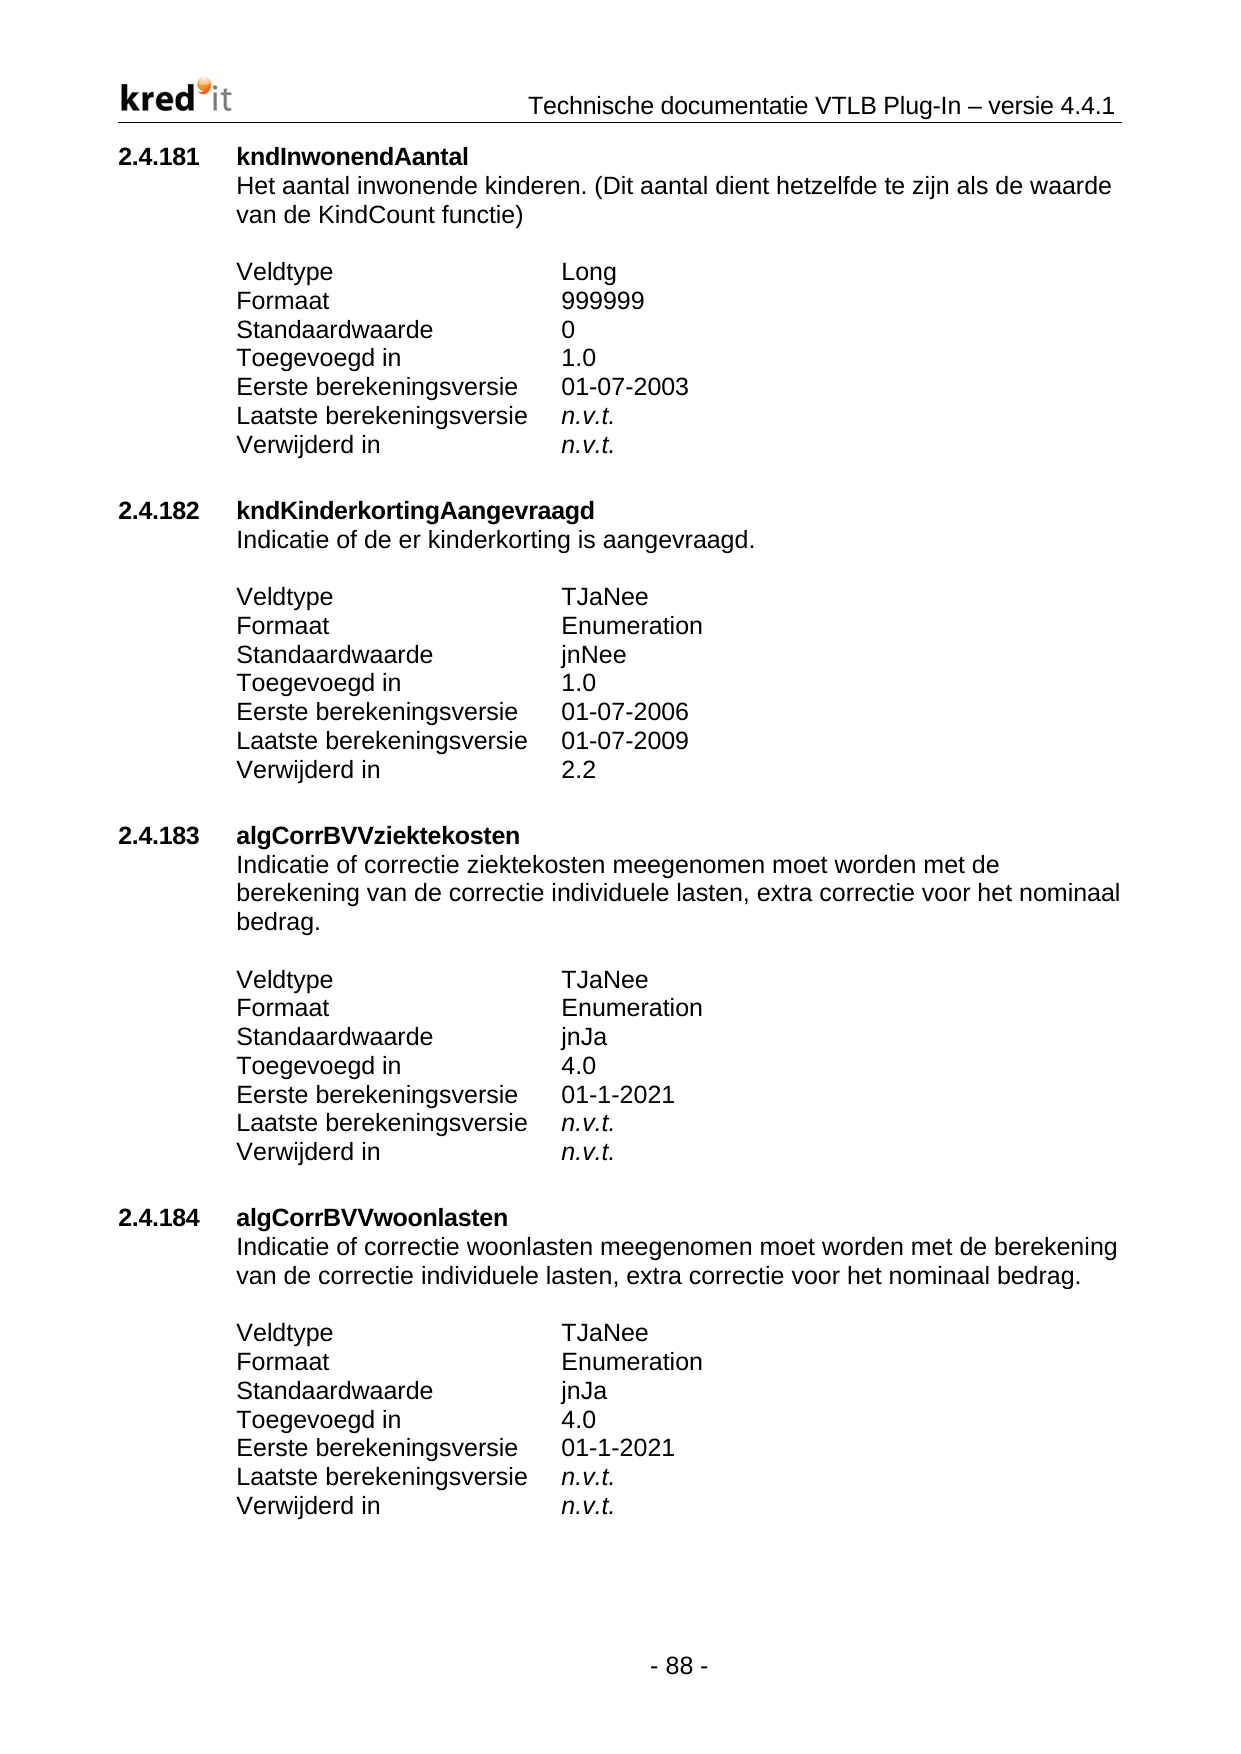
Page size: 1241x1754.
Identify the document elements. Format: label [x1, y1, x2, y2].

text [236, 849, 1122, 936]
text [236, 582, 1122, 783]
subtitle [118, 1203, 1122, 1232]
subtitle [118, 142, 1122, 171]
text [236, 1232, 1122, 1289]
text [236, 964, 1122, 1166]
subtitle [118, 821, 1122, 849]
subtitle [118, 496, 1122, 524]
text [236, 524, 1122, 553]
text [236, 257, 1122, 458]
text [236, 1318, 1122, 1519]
picture [118, 73, 234, 115]
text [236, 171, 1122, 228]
